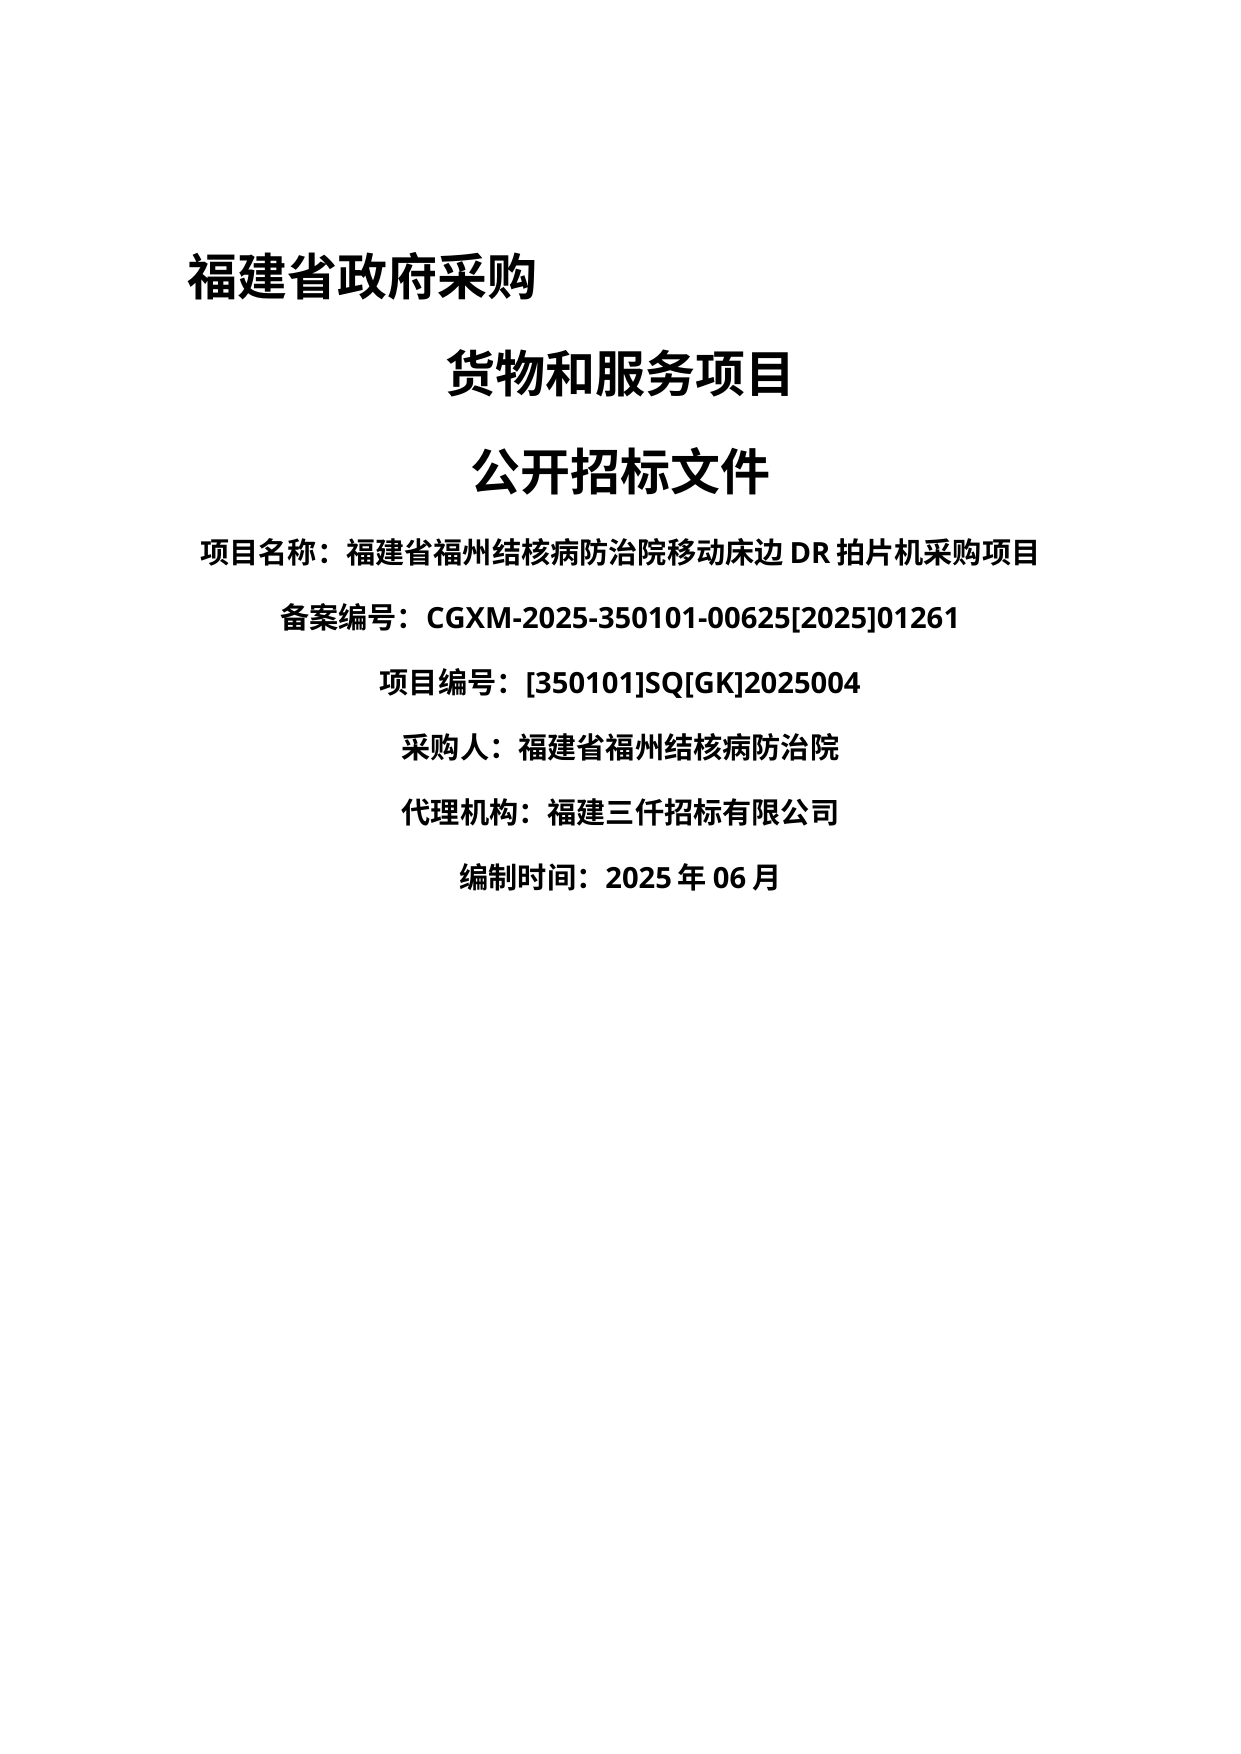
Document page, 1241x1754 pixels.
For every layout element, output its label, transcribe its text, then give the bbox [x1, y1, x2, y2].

text 项目名称：福建省福州结核病防治院移动床边DR拍片机采购项目 [187, 519, 1053, 584]
text 货物和服务项目 [187, 324, 1053, 422]
text 福建省政府采购 [187, 227, 1053, 324]
text 编制时间：2025年06月 [187, 844, 1053, 909]
text 采购人：福建省福州结核病防治院 [187, 714, 1053, 779]
text 备案编号：CGXM-2025-350101-00625[2025]01261 [187, 584, 1053, 649]
text 代理机构：福建三仟招标有限公司 [187, 779, 1053, 844]
text 项目编号：[350101]SQ[GK]2025004 [187, 649, 1053, 714]
text 公开招标文件 [187, 422, 1053, 519]
